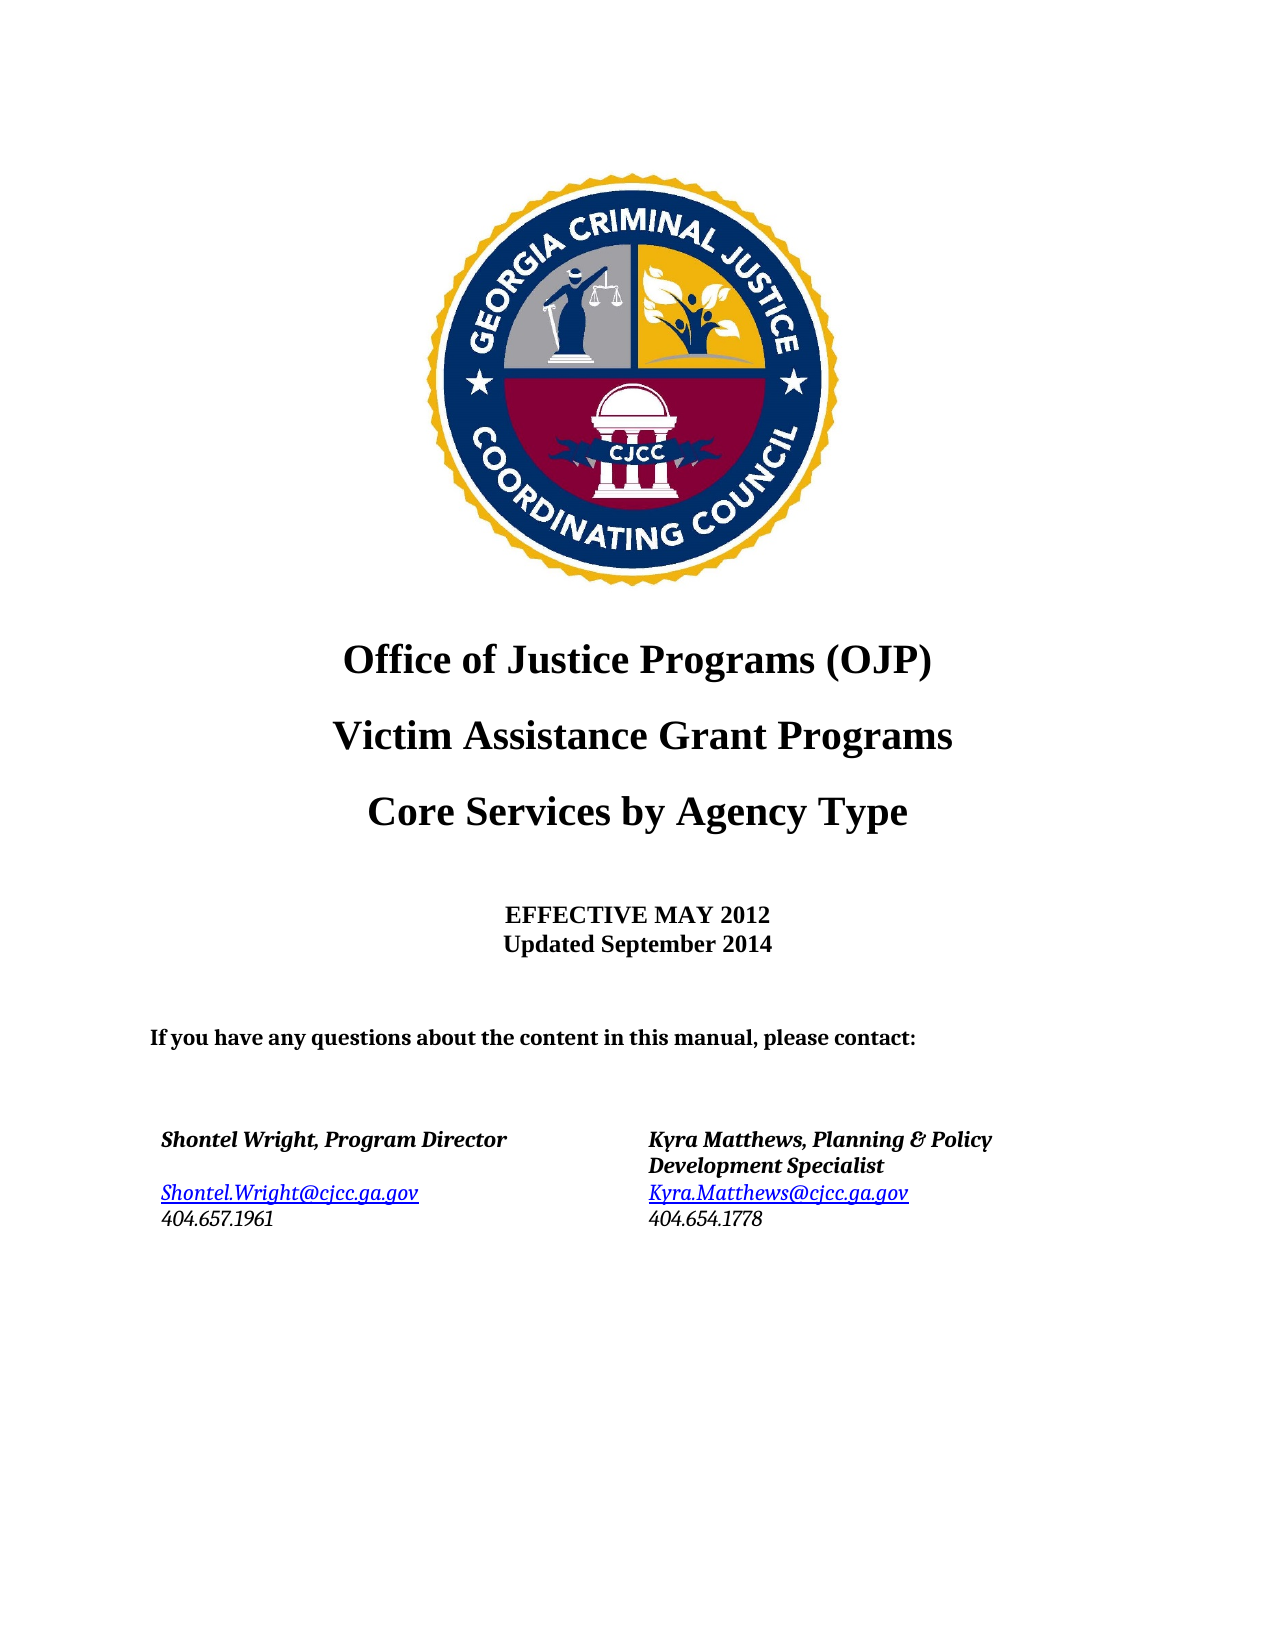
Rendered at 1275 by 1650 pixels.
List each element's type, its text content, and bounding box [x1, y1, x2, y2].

table_cell Shontel.Wright@cjcc.ga.gov 404.657.1961 [150, 1180, 637, 1232]
picture [361, 150, 914, 610]
text If you have any questions about the content in this manual, please contact: [150, 1025, 1125, 1051]
table_cell Kyra.Matthews@cjcc.ga.gov 404.654.1778 [637, 1180, 1124, 1232]
text Core Services by Agency Type [150, 786, 1125, 834]
text Updated September 2014 [150, 929, 1125, 958]
text EFFECTIVE MAY 2012 [150, 900, 1125, 929]
table_header Shontel Wright, Program Director [150, 1127, 637, 1180]
text Victim Assistance Grant Programs [150, 710, 1125, 758]
text Office of Justice Programs (OJP) [150, 634, 1125, 682]
table_header Kyra Matthews, Planning & Policy Development Specialist [637, 1127, 1124, 1180]
